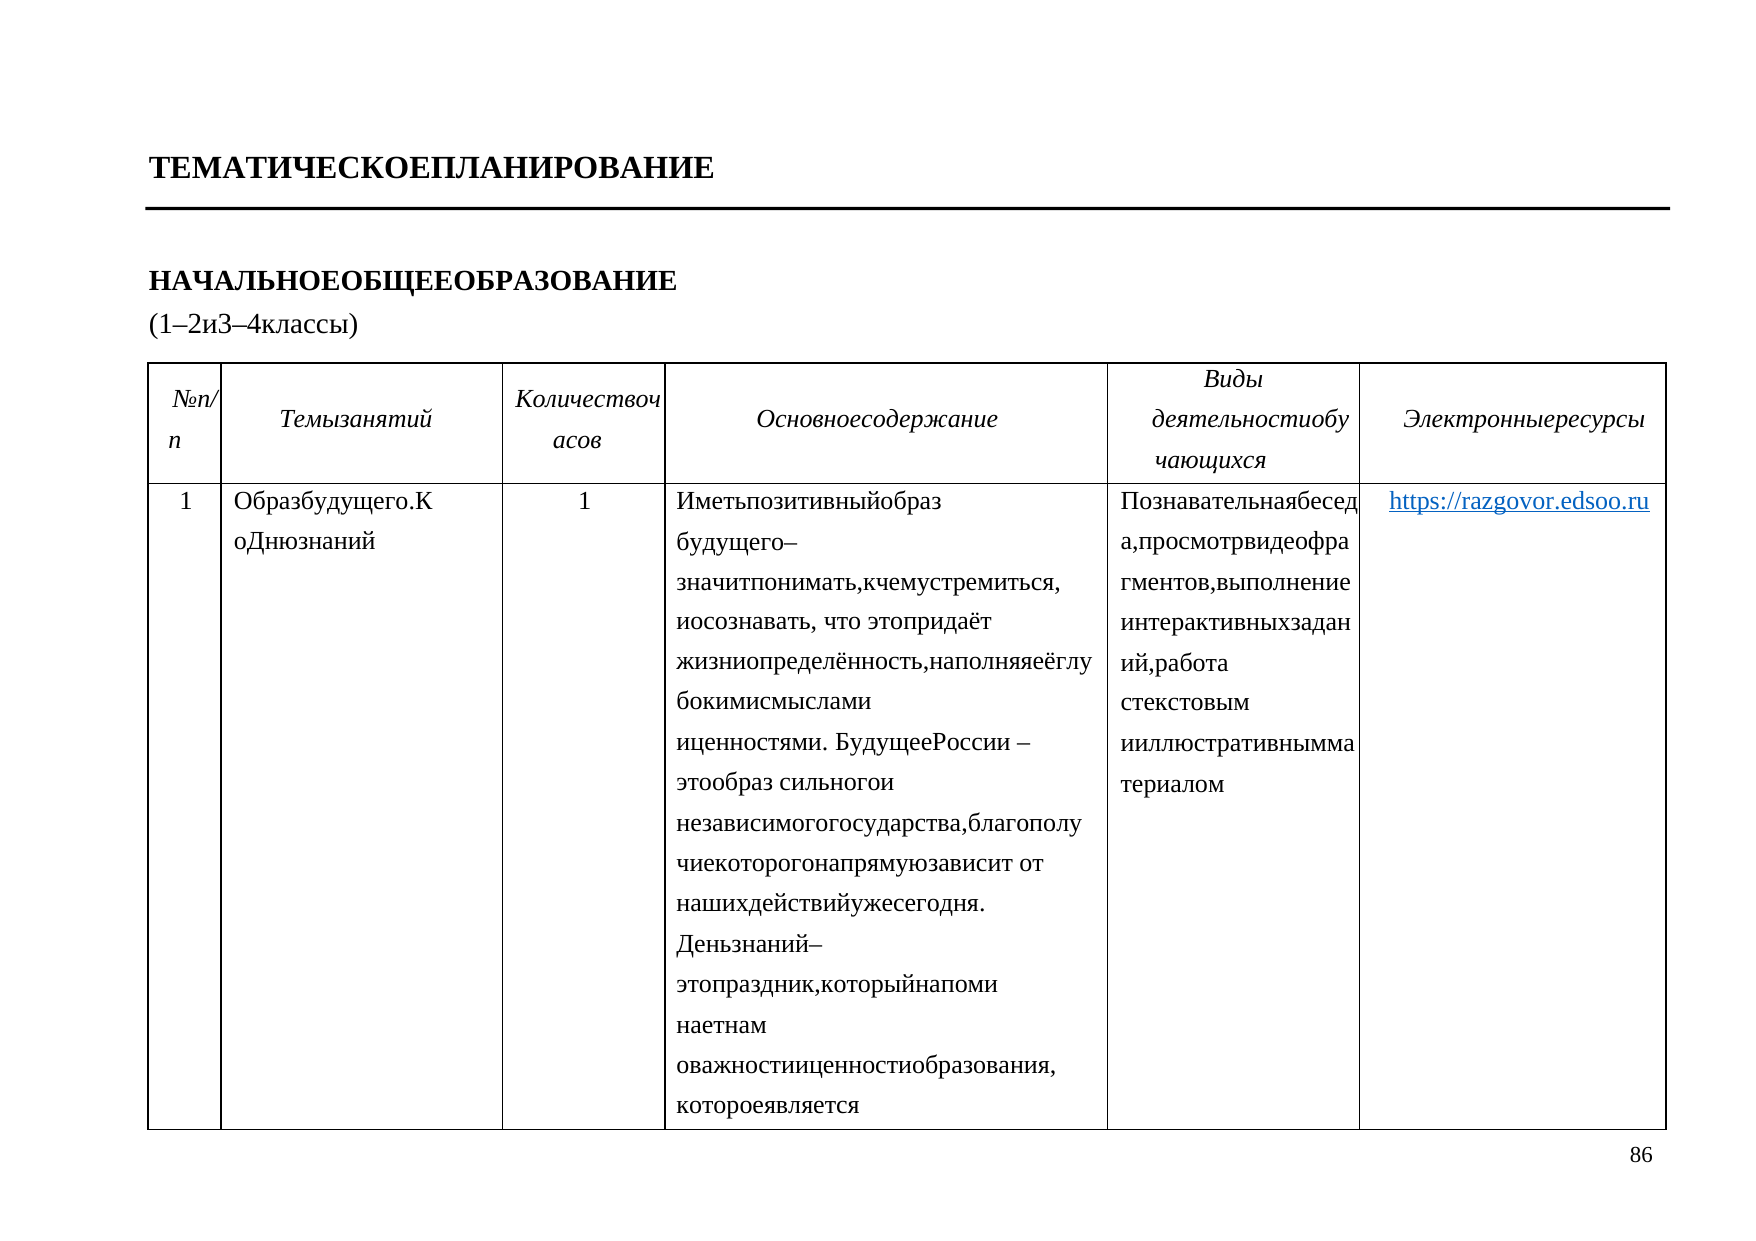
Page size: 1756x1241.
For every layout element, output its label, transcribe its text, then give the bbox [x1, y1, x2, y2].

subtitle ТЕМАТИЧЕСКОЕПЛАНИРОВАНИЕ [148, 149, 1680, 186]
text (1–2и3–4классы) [148, 307, 1680, 340]
table_header Электронныересурсы [1360, 364, 1665, 483]
table_header Основноесодержание [666, 364, 1107, 483]
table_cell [666, 484, 1107, 1129]
table_cell 1 [149, 484, 220, 1129]
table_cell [222, 484, 502, 1129]
table_header Виды деятельностиобучающихся [1108, 364, 1359, 483]
table_header Количествочасов [503, 364, 664, 483]
table_header №п/п [149, 364, 220, 483]
table_cell 1 [503, 484, 664, 1129]
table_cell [1108, 484, 1359, 1129]
subtitle НАЧАЛЬНОЕОБЩЕЕОБРАЗОВАНИЕ [148, 263, 1680, 296]
table_header Темызанятий [222, 364, 502, 483]
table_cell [1360, 484, 1665, 1129]
